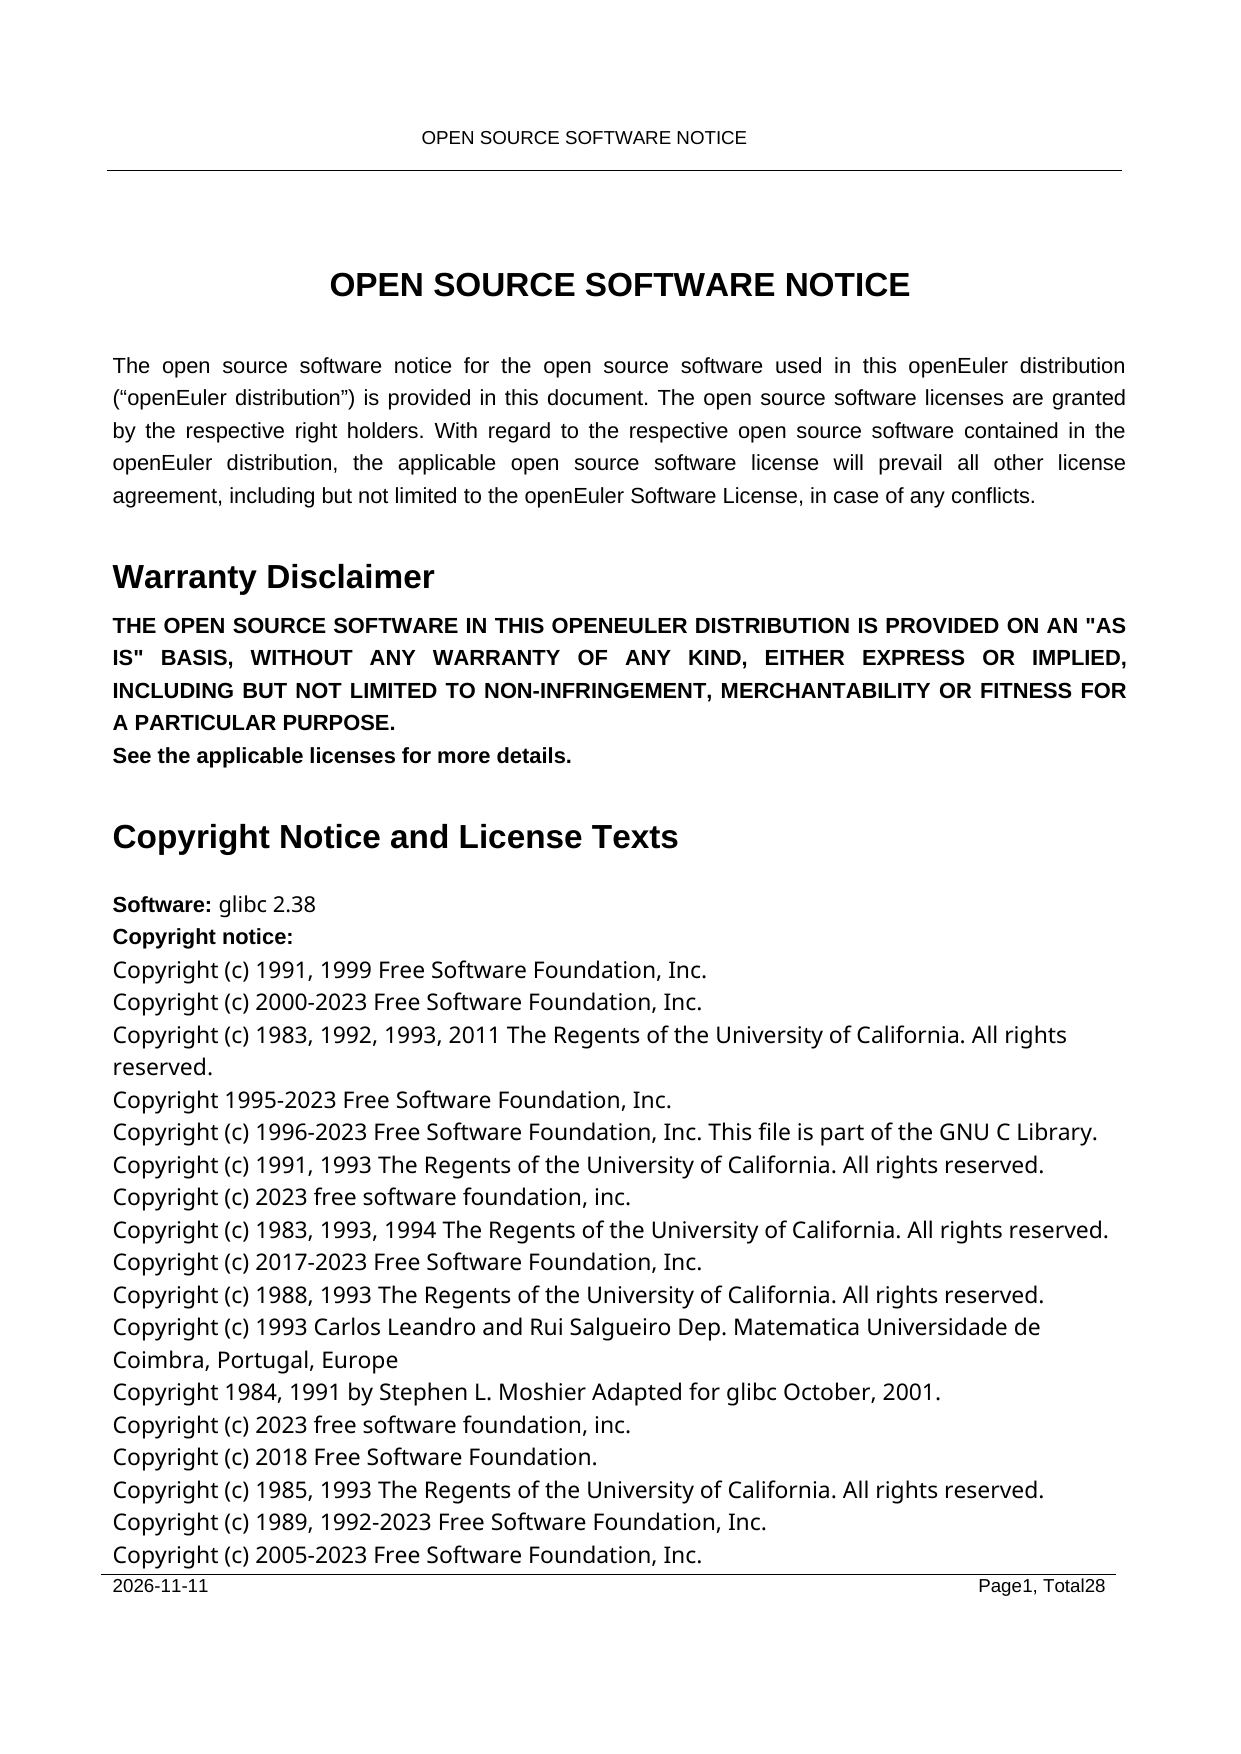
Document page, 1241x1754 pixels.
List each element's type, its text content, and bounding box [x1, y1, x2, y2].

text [112, 953, 1128, 1571]
text Warranty Disclaimer [112, 544, 1128, 609]
text The open source software notice for the open source software used in this openEuler distribution (“openEuler distribution”) is provided in this document. The open source software licenses are granted by the respective right holders. With regard to the respective open source software contained in the openEuler distribution, the applicable open source software license will prevail all other license agreement, including but not limited to the openEuler Software License, in case of any conflicts. [112, 349, 1128, 511]
text OPEN SOURCE SOFTWARE NOTICE [112, 251, 1128, 316]
text Copyright notice: [112, 921, 1128, 953]
text Copyright Notice and License Texts [112, 804, 1128, 869]
text THE OPEN SOURCE SOFTWARE IN THIS OPENEULER DISTRIBUTION IS PROVIDED ON AN "AS IS" BASIS, WITHOUT ANY WARRANTY OF ANY KIND, EITHER EXPRESS OR IMPLIED, INCLUDING BUT NOT LIMITED TO NON-INFRINGEMENT, MERCHANTABILITY OR FITNESS FOR A PARTICULAR PURPOSE. See the applicable licenses for more details. [112, 609, 1128, 771]
text Software: glibc 2.38 [112, 888, 1128, 921]
